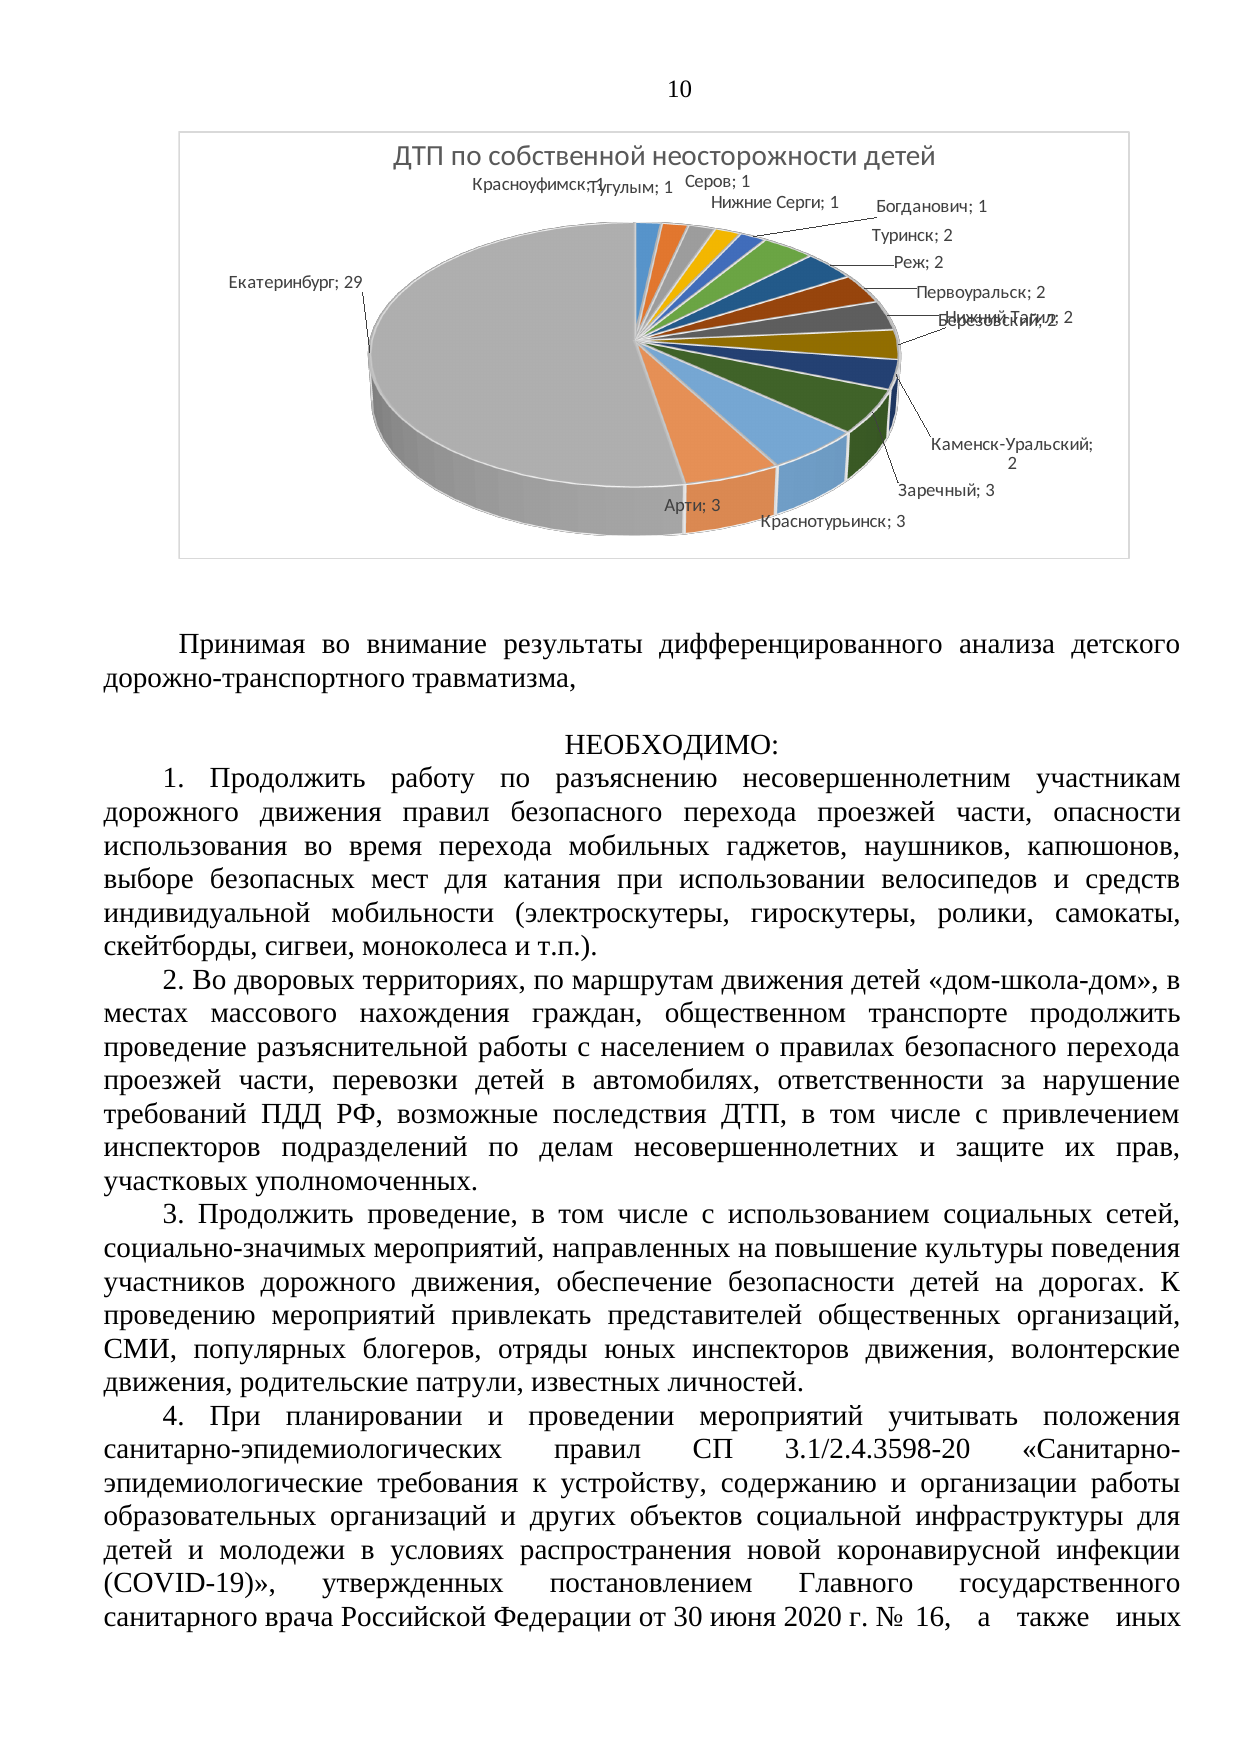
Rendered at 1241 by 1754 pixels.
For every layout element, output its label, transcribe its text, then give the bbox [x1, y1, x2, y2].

text НЕОБХОДИМО: [103, 727, 1181, 761]
text Принимая во внимание результаты дифференцированного анализа детского дорожно-транспортного травматизма, [103, 626, 1181, 693]
text 2. Во дворовых территориях, по маршрутам движения детей «дом-школа-дом», в местах массового нахождения граждан, общественном транспорте продолжить проведение разъяснительной работы с населением о правилах безопасного перехода проезжей части, перевозки детей в автомобилях, ответственности за нарушение требований ПДД РФ, возможные последствия ДТП, в том числе с привлечением инспекторов подразделений по делам несовершеннолетних и защите их прав, участковых уполномоченных. [103, 962, 1181, 1197]
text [103, 1398, 1181, 1633]
text 1. Продолжить работу по разъяснению несовершеннолетним участникам дорожного движения правил безопасного перехода проезжей части, опасности использования во время перехода мобильных гаджетов, наушников, капюшонов, выборе безопасных мест для катания при использовании велосипедов и средств индивидуальной мобильности (электроскутеры, гироскутеры, ролики, самокаты, скейтборды, сигвеи, моноколеса и т.п.). [103, 761, 1181, 962]
text 3. Продолжить проведение, в том числе с использованием социальных сетей, социально-значимых мероприятий, направленных на повышение культуры поведения участников дорожного движения, обеспечение безопасности детей на дорогах. К проведению мероприятий привлекать представителей общественных организаций, СМИ, популярных блогеров, отряды юных инспекторов движения, волонтерские движения, родительские патрули, известных личностей. [103, 1197, 1181, 1398]
